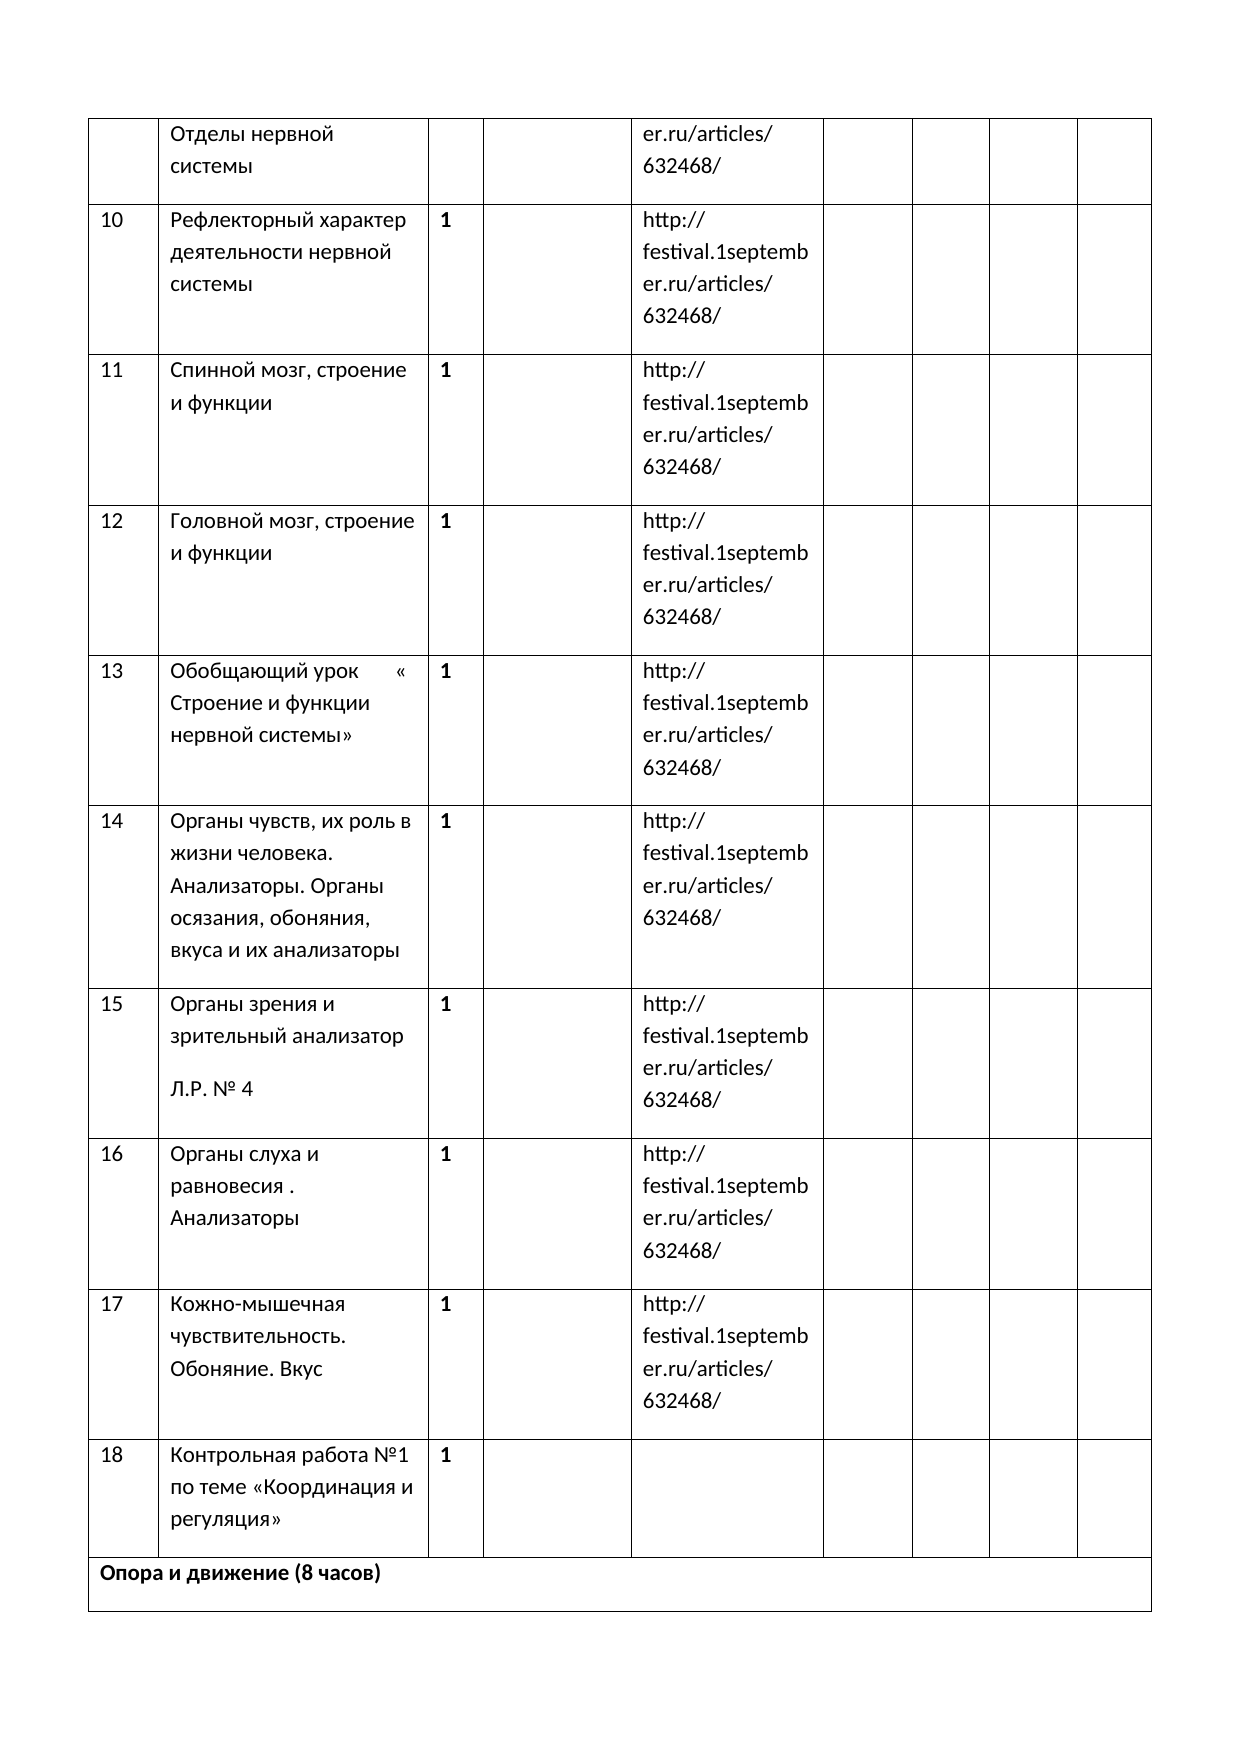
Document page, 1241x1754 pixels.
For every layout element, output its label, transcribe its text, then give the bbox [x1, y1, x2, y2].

table_cell [1078, 506, 1151, 655]
table_cell 1 [429, 1139, 483, 1288]
table_cell [824, 1290, 912, 1439]
table_cell [1078, 656, 1151, 805]
table_cell 12 [89, 506, 158, 655]
table_cell [913, 656, 989, 805]
table_cell [913, 506, 989, 655]
table_cell [1078, 989, 1151, 1138]
table_cell [1078, 119, 1151, 204]
table_cell 18 [89, 1440, 158, 1557]
table_cell [484, 1139, 631, 1288]
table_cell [632, 1290, 823, 1439]
table_cell [913, 355, 989, 505]
table_cell Опора и движение (8 часов) [89, 1558, 1151, 1611]
table_cell Органы чувств, их роль в жизни человека. Анализаторы. Органы осязания, обоняния, вкуса и их анализаторы [159, 806, 428, 988]
table_cell http://festival.1september.ru/articles/632468/ [632, 355, 823, 505]
table_cell [913, 1139, 989, 1288]
table_cell 10 [89, 205, 158, 354]
table_cell [824, 989, 912, 1138]
table_cell 13 [89, 656, 158, 805]
table_cell http://festival.1september.ru/articles/632468/ [632, 989, 823, 1138]
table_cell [159, 119, 428, 204]
table_cell [990, 1440, 1077, 1557]
table_cell 11 [89, 355, 158, 505]
table_cell [913, 989, 989, 1138]
table_cell [484, 806, 631, 988]
table_cell [632, 1440, 823, 1557]
table_cell [484, 656, 631, 805]
table_cell [484, 989, 631, 1138]
table_cell [824, 205, 912, 354]
table_cell [1078, 1290, 1151, 1439]
table_cell [913, 119, 989, 204]
table_cell [824, 806, 912, 988]
table_cell [484, 355, 631, 505]
table_cell [824, 1440, 912, 1557]
table_cell [913, 806, 989, 988]
table_cell [913, 205, 989, 354]
table_cell Спинной мозг, строение и функции [159, 355, 428, 505]
table_cell [990, 989, 1077, 1138]
table_cell [824, 506, 912, 655]
table_cell Органы зрения и зрительный анализатор Л.Р. № 4 [159, 989, 428, 1138]
table_cell [484, 205, 631, 354]
table_cell Рефлекторный характер деятельности нервной системы [159, 205, 428, 354]
table_cell Контрольная работа №1 по теме «Координация и регуляция» [159, 1440, 428, 1557]
table_cell Органы слуха и равновесия . Анализаторы [159, 1139, 428, 1288]
table_cell [1078, 1440, 1151, 1557]
table_cell Кожно-мышечная чувствительность. Обоняние. Вкус [159, 1290, 428, 1439]
table_cell 1 [429, 119, 483, 204]
table_cell [824, 355, 912, 505]
table_cell [913, 1290, 989, 1439]
table_cell Обобщающий урок « Строение и функции нервной системы» [159, 656, 428, 805]
table_cell [484, 506, 631, 655]
table_cell 1 [429, 806, 483, 988]
table_cell 1 [429, 1290, 483, 1439]
table_cell [484, 1440, 631, 1557]
table_cell [1078, 806, 1151, 988]
table_cell [990, 205, 1077, 354]
table_cell [990, 1139, 1077, 1288]
table_cell [913, 1440, 989, 1557]
table_cell [484, 119, 631, 204]
table_cell 17 [89, 1290, 158, 1439]
table_cell 15 [89, 989, 158, 1138]
table_cell [1078, 355, 1151, 505]
table_cell http://festival.1september.ru/articles/632468/ [632, 656, 823, 805]
table_cell [990, 656, 1077, 805]
table_cell 1 [429, 506, 483, 655]
table_cell 14 [89, 806, 158, 988]
table_cell [1078, 205, 1151, 354]
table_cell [632, 205, 823, 354]
table_cell http://festival.1september.ru/articles/632468/ [632, 506, 823, 655]
table_cell [990, 506, 1077, 655]
table_cell [824, 119, 912, 204]
table_cell 1 [429, 205, 483, 354]
table_cell 1 [429, 989, 483, 1138]
table_cell 1 [429, 355, 483, 505]
table_cell [824, 656, 912, 805]
table_cell [990, 806, 1077, 988]
table_cell [990, 355, 1077, 505]
table_cell [824, 1139, 912, 1288]
table_cell http://festival.1september.ru/articles/632468/ [632, 806, 823, 988]
table_cell 9. [89, 119, 158, 204]
table_cell [990, 119, 1077, 204]
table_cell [632, 119, 823, 204]
table_cell 16 [89, 1139, 158, 1288]
table_cell [484, 1290, 631, 1439]
table_cell 1 [429, 656, 483, 805]
table_cell [1078, 1139, 1151, 1288]
table_cell http://festival.1september.ru/articles/632468/ [632, 1139, 823, 1288]
table_cell 1 [429, 1440, 483, 1557]
table_cell [990, 1290, 1077, 1439]
table_cell Головной мозг, строение и функции [159, 506, 428, 655]
